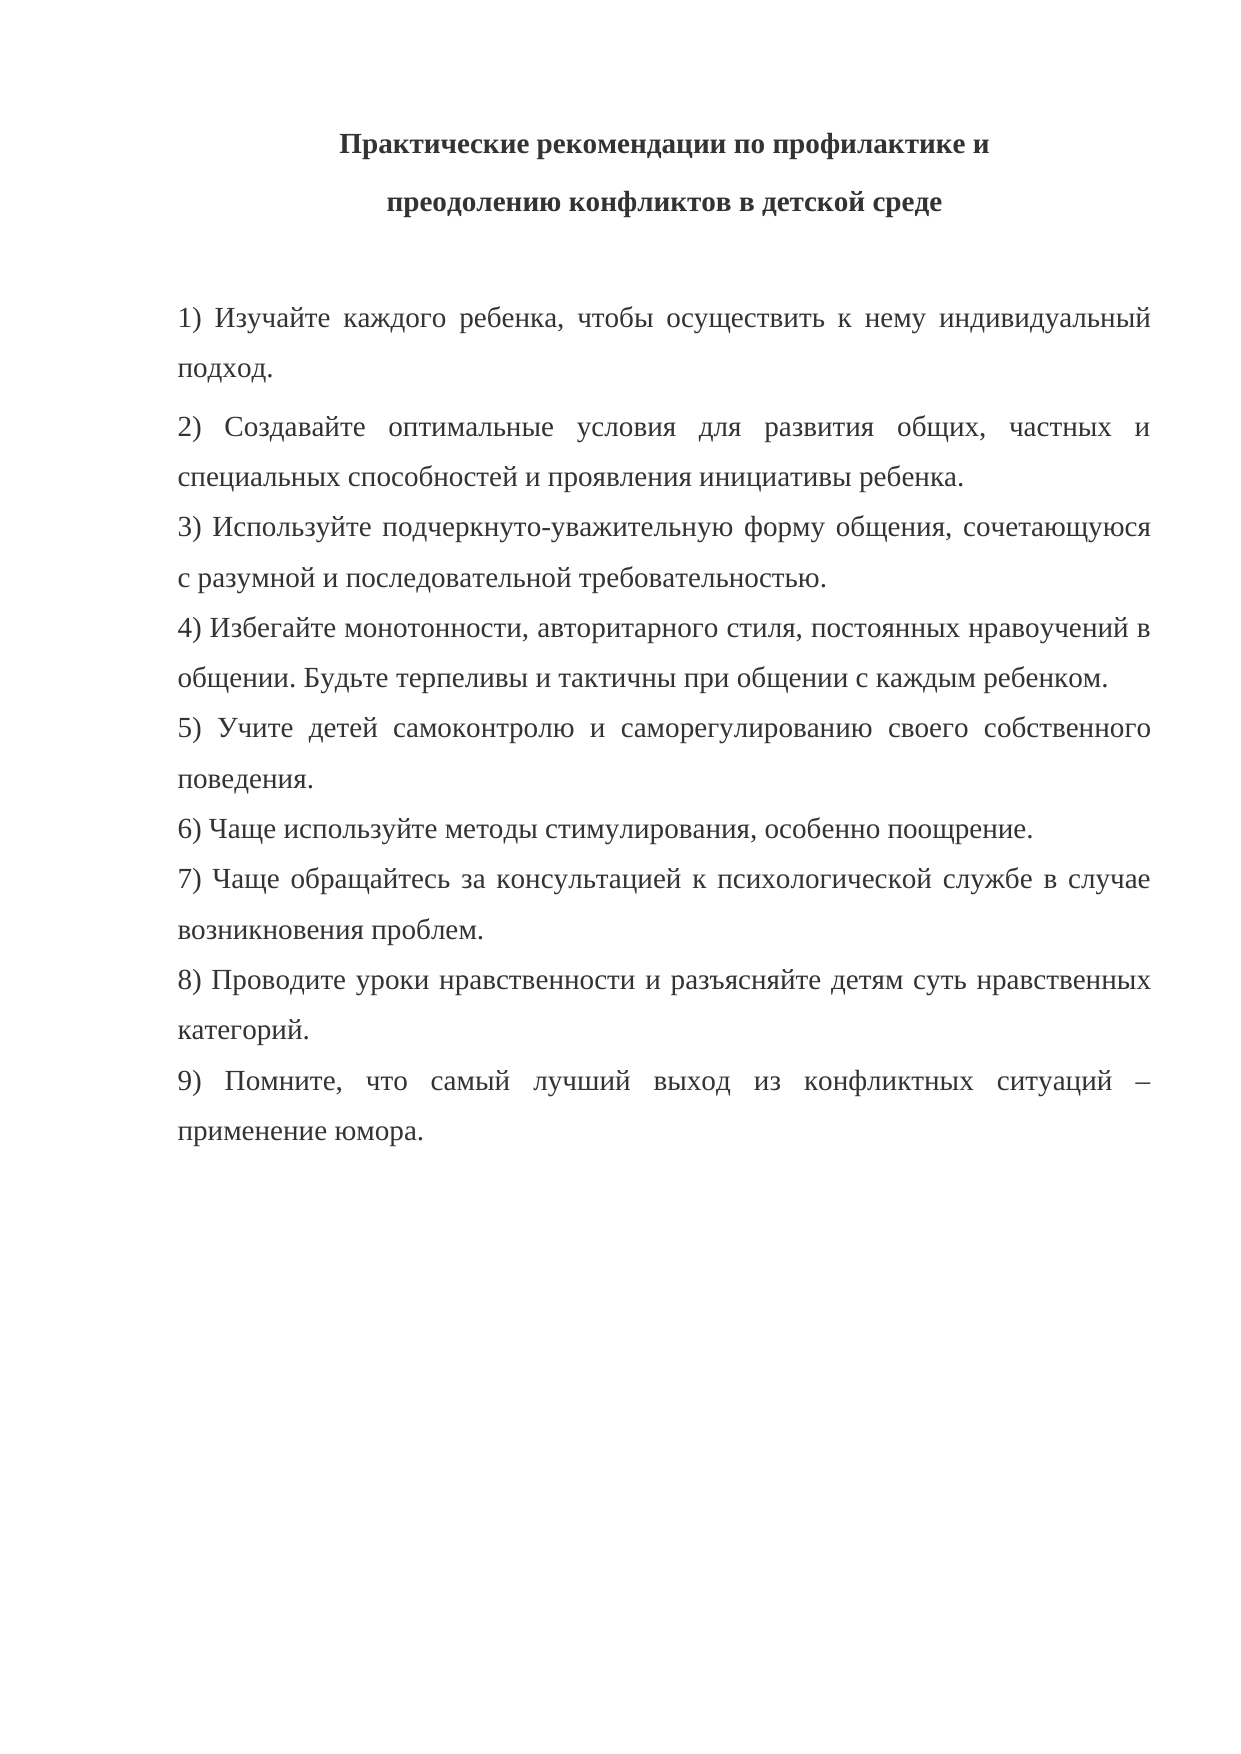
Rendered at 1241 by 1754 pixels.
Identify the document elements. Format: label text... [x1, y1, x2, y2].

text 7) Чаще обращайтесь за консультацией к психологической службе в случае возникновения проблем. [177, 862, 1152, 945]
text 3) Используйте подчеркнуто-уважительную форму общения, сочетающуюся с разумной и последовательной требовательностью. [177, 509, 1152, 593]
text 6) Чаще используйте методы стимулирования, особенно поощрение. [177, 811, 1152, 845]
text 1) Изучайте каждого ребенка, чтобы осуществить к нему индивидуальный подход. [177, 300, 1152, 384]
text 8) Проводите уроки нравственности и разъясняйте детям суть нравственных категорий. [177, 962, 1152, 1046]
text 4) Избегайте монотонности, авторитарного стиля, постоянных нравоучений в общении. Будьте терпеливы и тактичны при общении с каждым ребенком. [177, 610, 1152, 694]
text 5) Учите детей самоконтролю и саморегулированию своего собственного поведения. [177, 711, 1152, 794]
text преодолению конфликтов в детской среде [177, 184, 1152, 218]
text Практические рекомендации по профилактике и [177, 126, 1152, 159]
text 2) Создавайте оптимальные условия для развития общих, частных и специальных способностей и проявления инициативы ребенка. [177, 409, 1152, 493]
text 9) Помните, что самый лучший выход из конфликтных ситуаций – применение юмора. [177, 1063, 1152, 1147]
